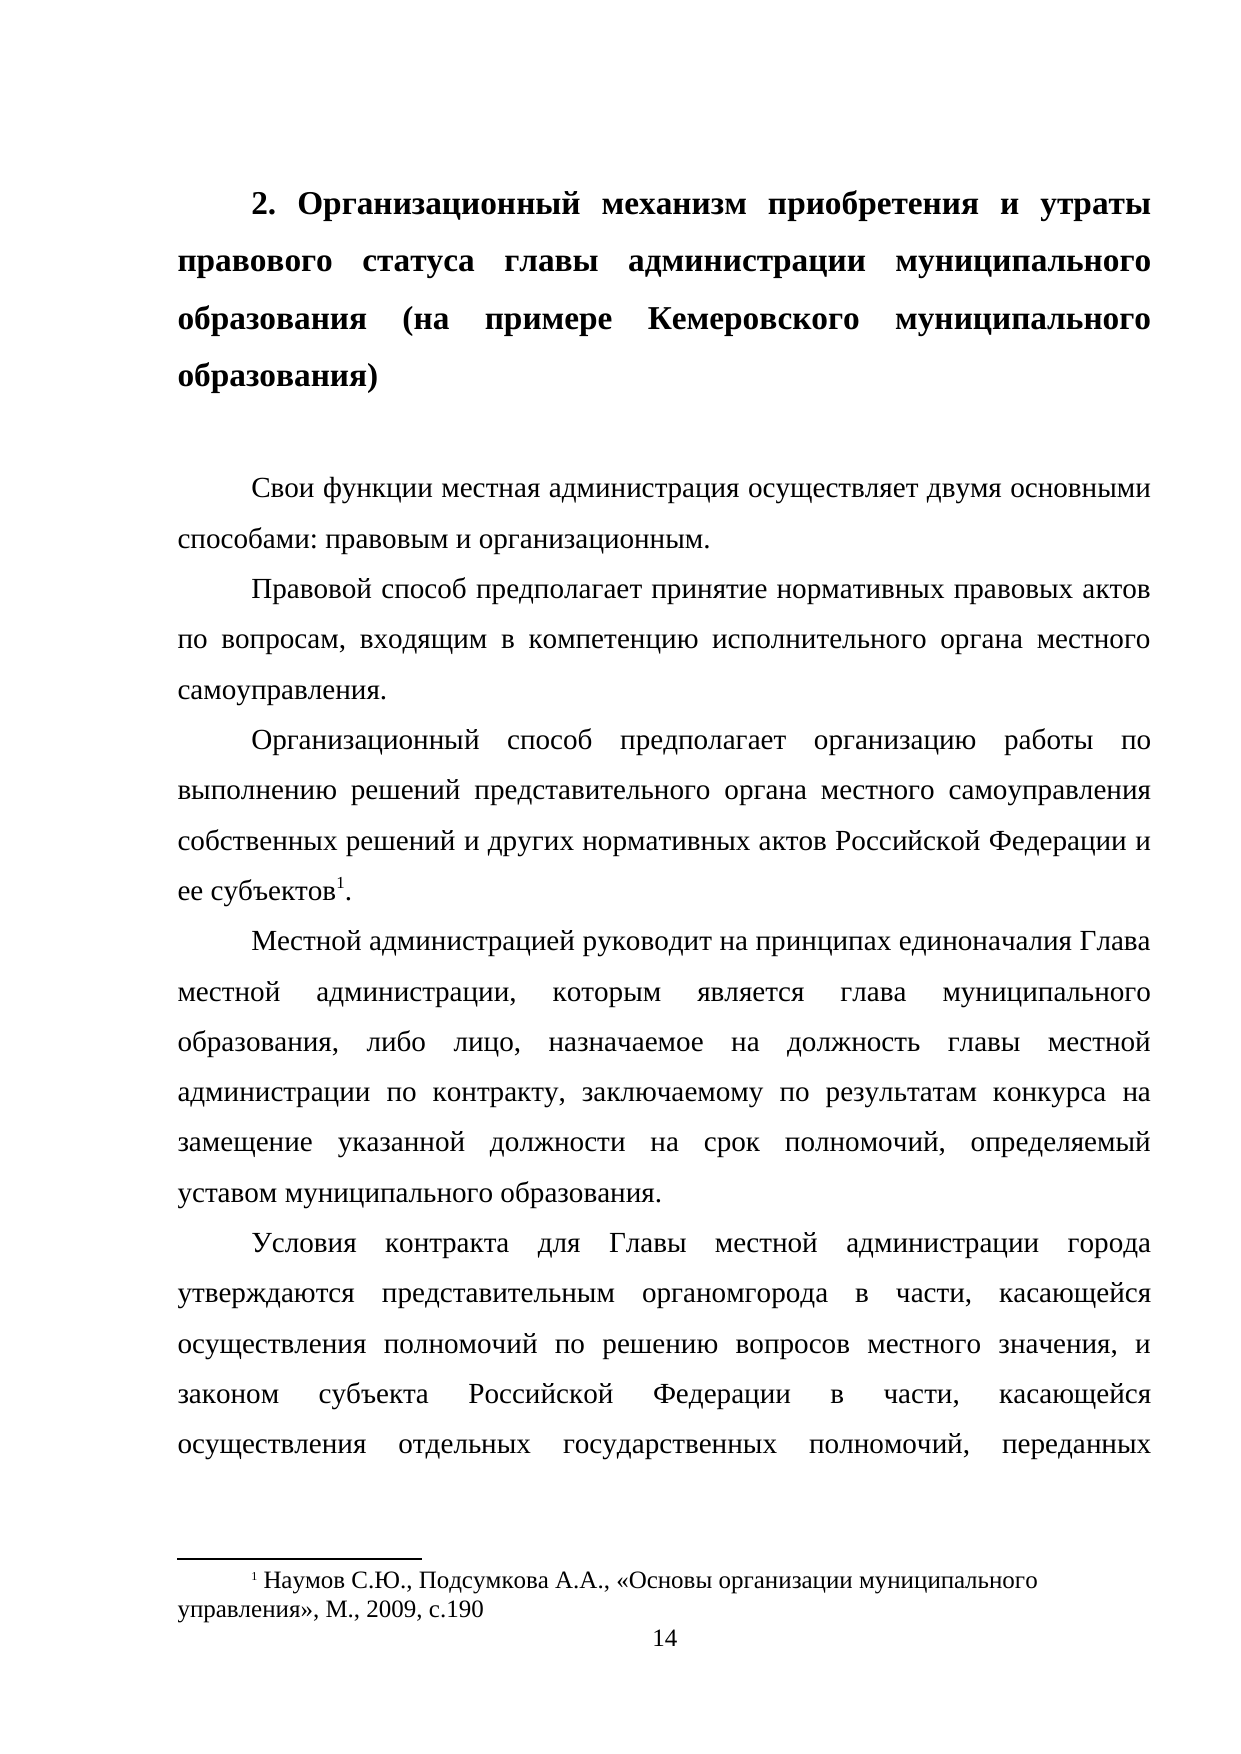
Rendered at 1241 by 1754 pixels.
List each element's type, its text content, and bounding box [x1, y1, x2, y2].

text Организационный способ предполагает организацию работы по выполнению решений представительного органа местного самоуправления собственных решений и других нормативных актов Российской Федерации и ее субъектов. [177, 722, 1152, 907]
text Правовой способ предполагает принятие нормативных правовых актов по вопросам, входящим в компетенцию исполнительного органа местного самоуправления. [177, 571, 1152, 705]
text 2. Организационный механизм приобретения и утраты правового статуса главы администрации муниципального образования (на примере Кемеровского муниципального образования) [177, 183, 1152, 394]
text Свои функции местная администрация осуществляет двумя основными способами: правовым и организационным. [177, 471, 1152, 554]
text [177, 1225, 1152, 1460]
text Местной администрацией руководит на принципах единоначалия Глава местной администрации, которым является глава муниципального образования, либо лицо, назначаемое на должность главы местной администрации по контракту, заключаемому по результатам конкурса на замещение указанной должности на срок полномочий, определяемый уставом муниципального образования. [177, 923, 1152, 1208]
